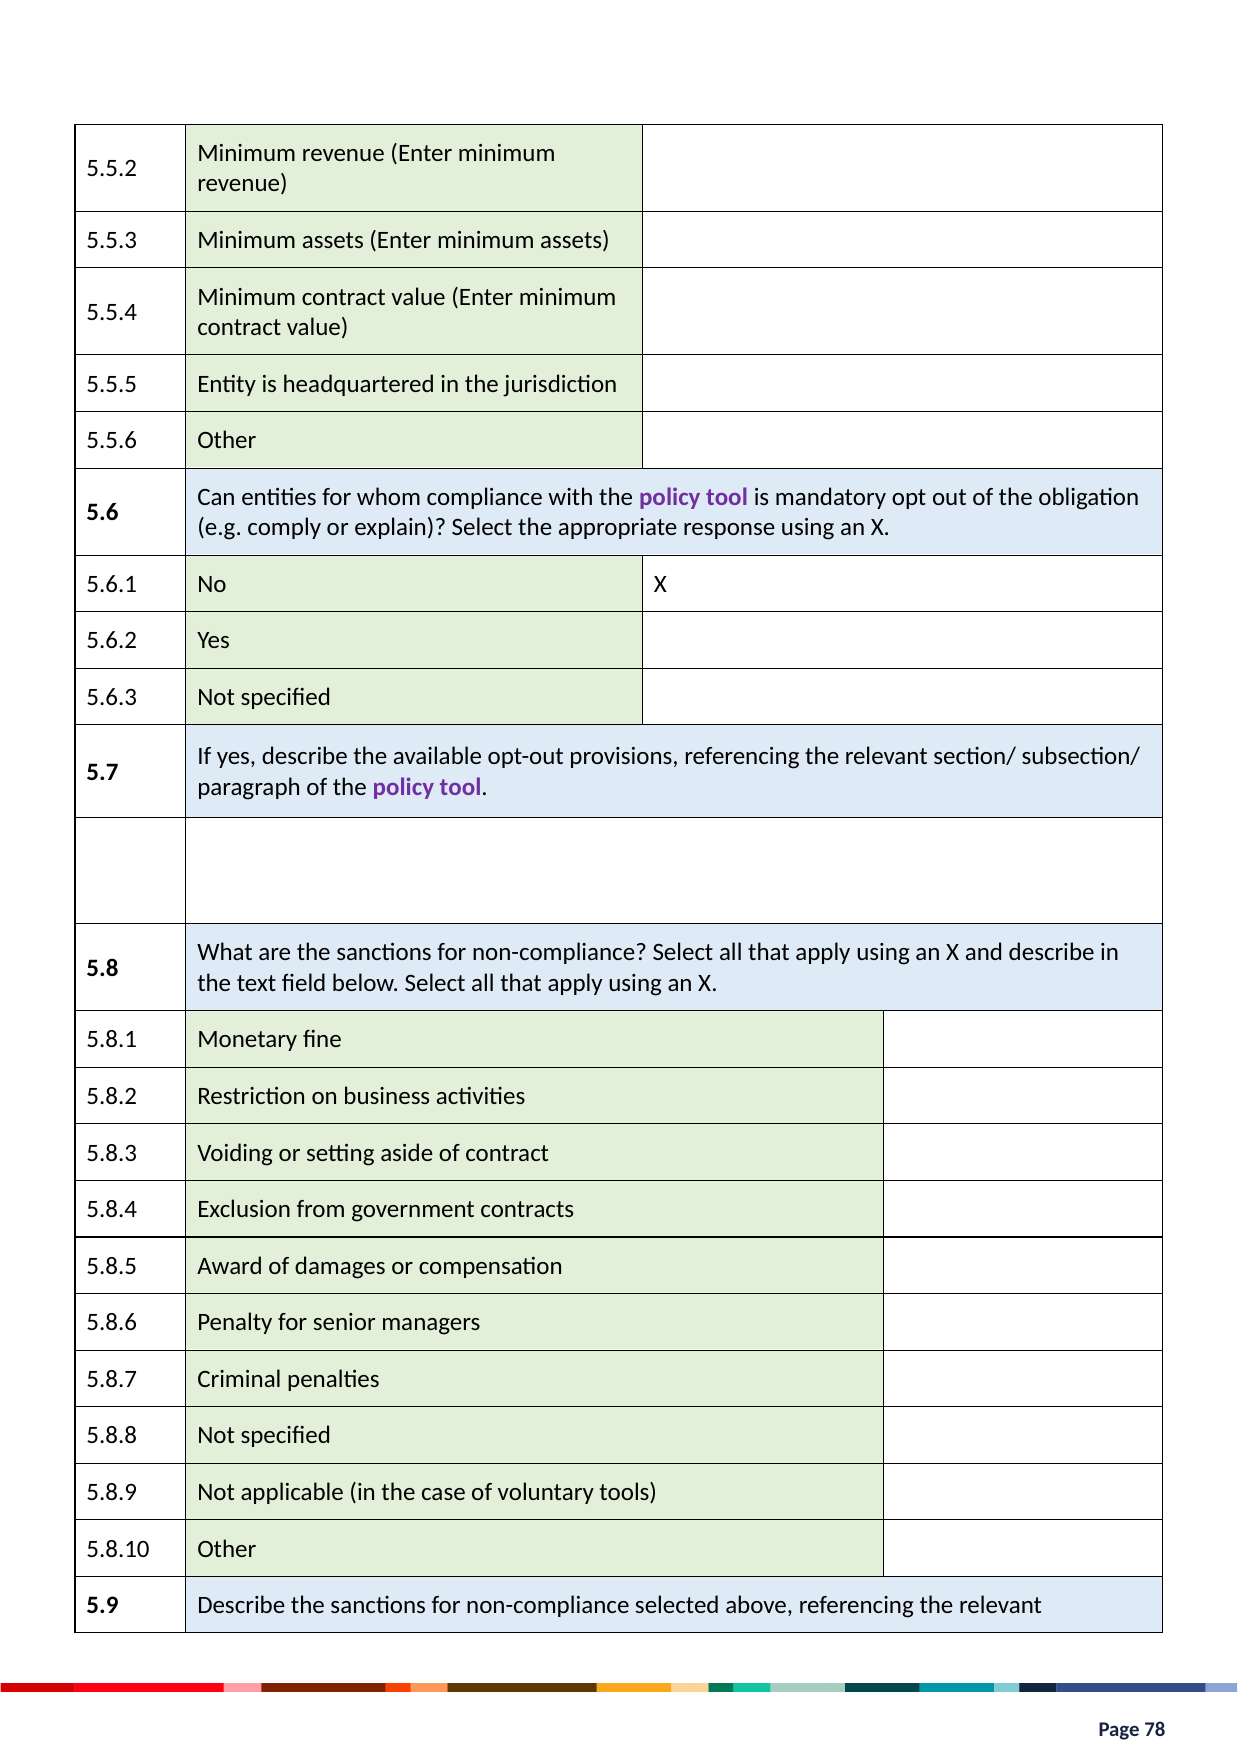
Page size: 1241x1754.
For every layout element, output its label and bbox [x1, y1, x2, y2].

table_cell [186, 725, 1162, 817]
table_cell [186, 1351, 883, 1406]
picture [0, 1683, 1236, 1692]
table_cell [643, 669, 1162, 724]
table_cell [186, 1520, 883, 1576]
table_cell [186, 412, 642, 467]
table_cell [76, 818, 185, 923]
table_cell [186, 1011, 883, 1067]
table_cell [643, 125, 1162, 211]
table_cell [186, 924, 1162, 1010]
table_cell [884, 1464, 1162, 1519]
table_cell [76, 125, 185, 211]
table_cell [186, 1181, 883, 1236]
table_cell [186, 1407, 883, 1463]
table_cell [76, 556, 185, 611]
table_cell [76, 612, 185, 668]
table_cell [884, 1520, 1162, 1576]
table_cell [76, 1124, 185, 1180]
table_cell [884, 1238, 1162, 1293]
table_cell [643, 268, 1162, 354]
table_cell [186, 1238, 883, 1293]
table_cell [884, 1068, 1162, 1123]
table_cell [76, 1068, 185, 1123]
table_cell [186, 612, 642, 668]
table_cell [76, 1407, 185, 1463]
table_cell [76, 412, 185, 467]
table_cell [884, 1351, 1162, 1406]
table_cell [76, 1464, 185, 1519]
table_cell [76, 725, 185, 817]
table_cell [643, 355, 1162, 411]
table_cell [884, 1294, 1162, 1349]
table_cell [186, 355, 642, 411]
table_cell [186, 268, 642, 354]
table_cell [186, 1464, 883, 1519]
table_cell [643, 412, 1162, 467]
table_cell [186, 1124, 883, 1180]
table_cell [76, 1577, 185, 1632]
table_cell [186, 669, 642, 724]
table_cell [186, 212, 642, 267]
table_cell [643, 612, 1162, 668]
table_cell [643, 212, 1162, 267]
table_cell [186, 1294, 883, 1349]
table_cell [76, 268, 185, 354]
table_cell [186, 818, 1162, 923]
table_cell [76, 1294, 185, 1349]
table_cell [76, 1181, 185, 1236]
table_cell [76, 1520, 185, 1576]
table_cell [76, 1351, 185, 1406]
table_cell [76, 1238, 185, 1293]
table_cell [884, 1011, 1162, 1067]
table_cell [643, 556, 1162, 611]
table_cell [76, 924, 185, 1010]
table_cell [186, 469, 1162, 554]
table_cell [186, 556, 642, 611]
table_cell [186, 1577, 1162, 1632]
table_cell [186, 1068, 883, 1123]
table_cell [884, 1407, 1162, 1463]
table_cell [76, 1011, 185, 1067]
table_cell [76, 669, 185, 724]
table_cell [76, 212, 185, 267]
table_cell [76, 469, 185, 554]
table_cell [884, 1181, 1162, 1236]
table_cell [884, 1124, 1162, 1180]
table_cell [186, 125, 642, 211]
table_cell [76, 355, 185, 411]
